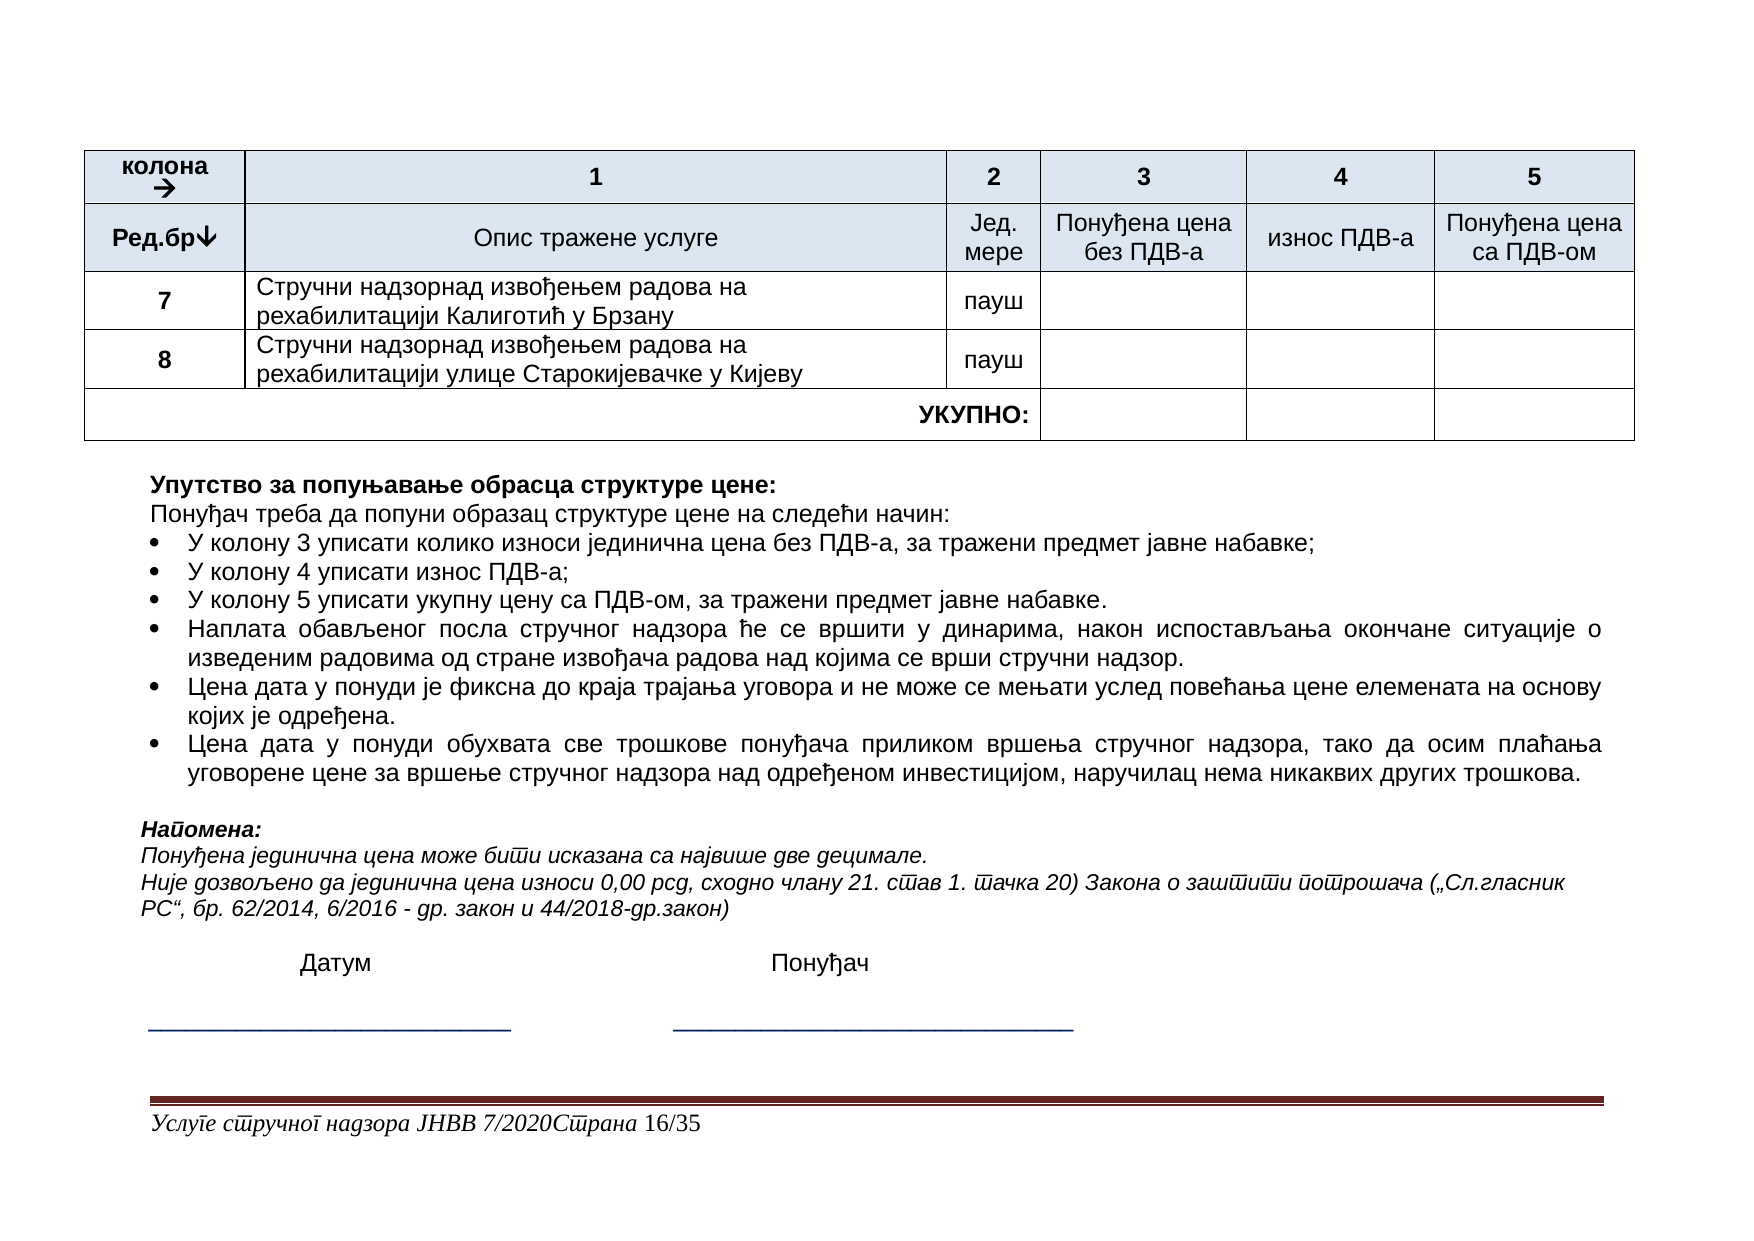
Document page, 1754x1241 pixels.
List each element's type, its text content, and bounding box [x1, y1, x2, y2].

list Наплата обављеног посла стручног надзора ће се вршити у динарима, након испостављања окончане ситуације о изведеним радовима од стране извођача радова над којима се врши стручни надзор. [150, 614, 1604, 672]
table_cell 8 [85, 330, 244, 388]
table_header 1 [246, 151, 946, 202]
list У колону 4 уписати износ ПДВ-а; [150, 556, 1604, 585]
table_cell пауш [947, 272, 1040, 329]
list Напомена: [141, 816, 1604, 842]
table_header 2 [947, 151, 1040, 202]
text Датум Понуђач [225, 947, 1604, 976]
table_cell износ ПДВ-а [1247, 204, 1434, 271]
table_cell Стручни надзорнад извођењем радова на рехабилитацији Калиготић у Брзану [246, 272, 946, 329]
table_cell [1247, 272, 1434, 329]
text Понуђач треба да попуни образац структуре цене на следећи начин: [150, 499, 1604, 528]
table_cell [1247, 389, 1434, 440]
table_header 3 [1041, 151, 1246, 202]
table_header 4 [1247, 151, 1434, 202]
table_cell [1041, 330, 1246, 388]
table_cell [1435, 330, 1634, 388]
list Понуђена јединична цена може бити исказана са највише две децимале. [141, 842, 1604, 868]
list Није дозвољено да јединична цена износи 0,00 рсд, сходно члану 21. став 1. тачка 20) Закона о заштити потрошача („Сл.гласник РС“, бр. 62/2014, 6/2016 - др. закон и 44/2018-др.закон) [141, 868, 1604, 921]
table_cell УКУПНО: [85, 389, 1040, 440]
table_cell Ред.бр [85, 204, 244, 271]
list Цена дата у понуди је фиксна до краја трајања уговора и не може се мењати услед повећања цене елемената на основу којих је одређена. [150, 672, 1604, 729]
table_cell [1041, 272, 1246, 329]
table_cell 7 [85, 272, 244, 329]
table_cell Стручни надзорнад извођењем радова на рехабилитацији улице Старокијевачке у Кијеву [246, 330, 946, 388]
table_header колона [85, 151, 244, 202]
table_cell Понуђена цена без ПДВ-а [1041, 204, 1246, 271]
table_cell Опис тражене услуге [246, 204, 946, 271]
table_cell [1435, 389, 1634, 440]
list У колону 3 уписати колико износи јединична цена без ПДВ-а, за тражени предмет јавне набавке; [150, 528, 1604, 556]
text Упутство за попуњавање обрасца структуре цене: [150, 470, 1604, 499]
table_header 5 [1435, 151, 1634, 202]
table_cell [1435, 272, 1634, 329]
table_cell Јед. мере [947, 204, 1040, 271]
text _____________________________ ________________________________ [150, 1005, 1604, 1034]
table_cell [1247, 330, 1434, 388]
table_cell пауш [947, 330, 1040, 388]
list Цена дата у понуди обухвата све трошкове понуђача приликом вршења стручног надзора, тако да осим плаћања уговорене цене за вршење стручног надзора над одређеном инвестицијом, наручилац нема никаквих других трошкова. [150, 729, 1604, 787]
table_cell Понуђена цена са ПДВ-ом [1435, 204, 1634, 271]
list У колону 5 уписати укупну цену са ПДВ-ом, за тражени предмет јавне набавке. [150, 585, 1604, 614]
table_cell [1041, 389, 1246, 440]
